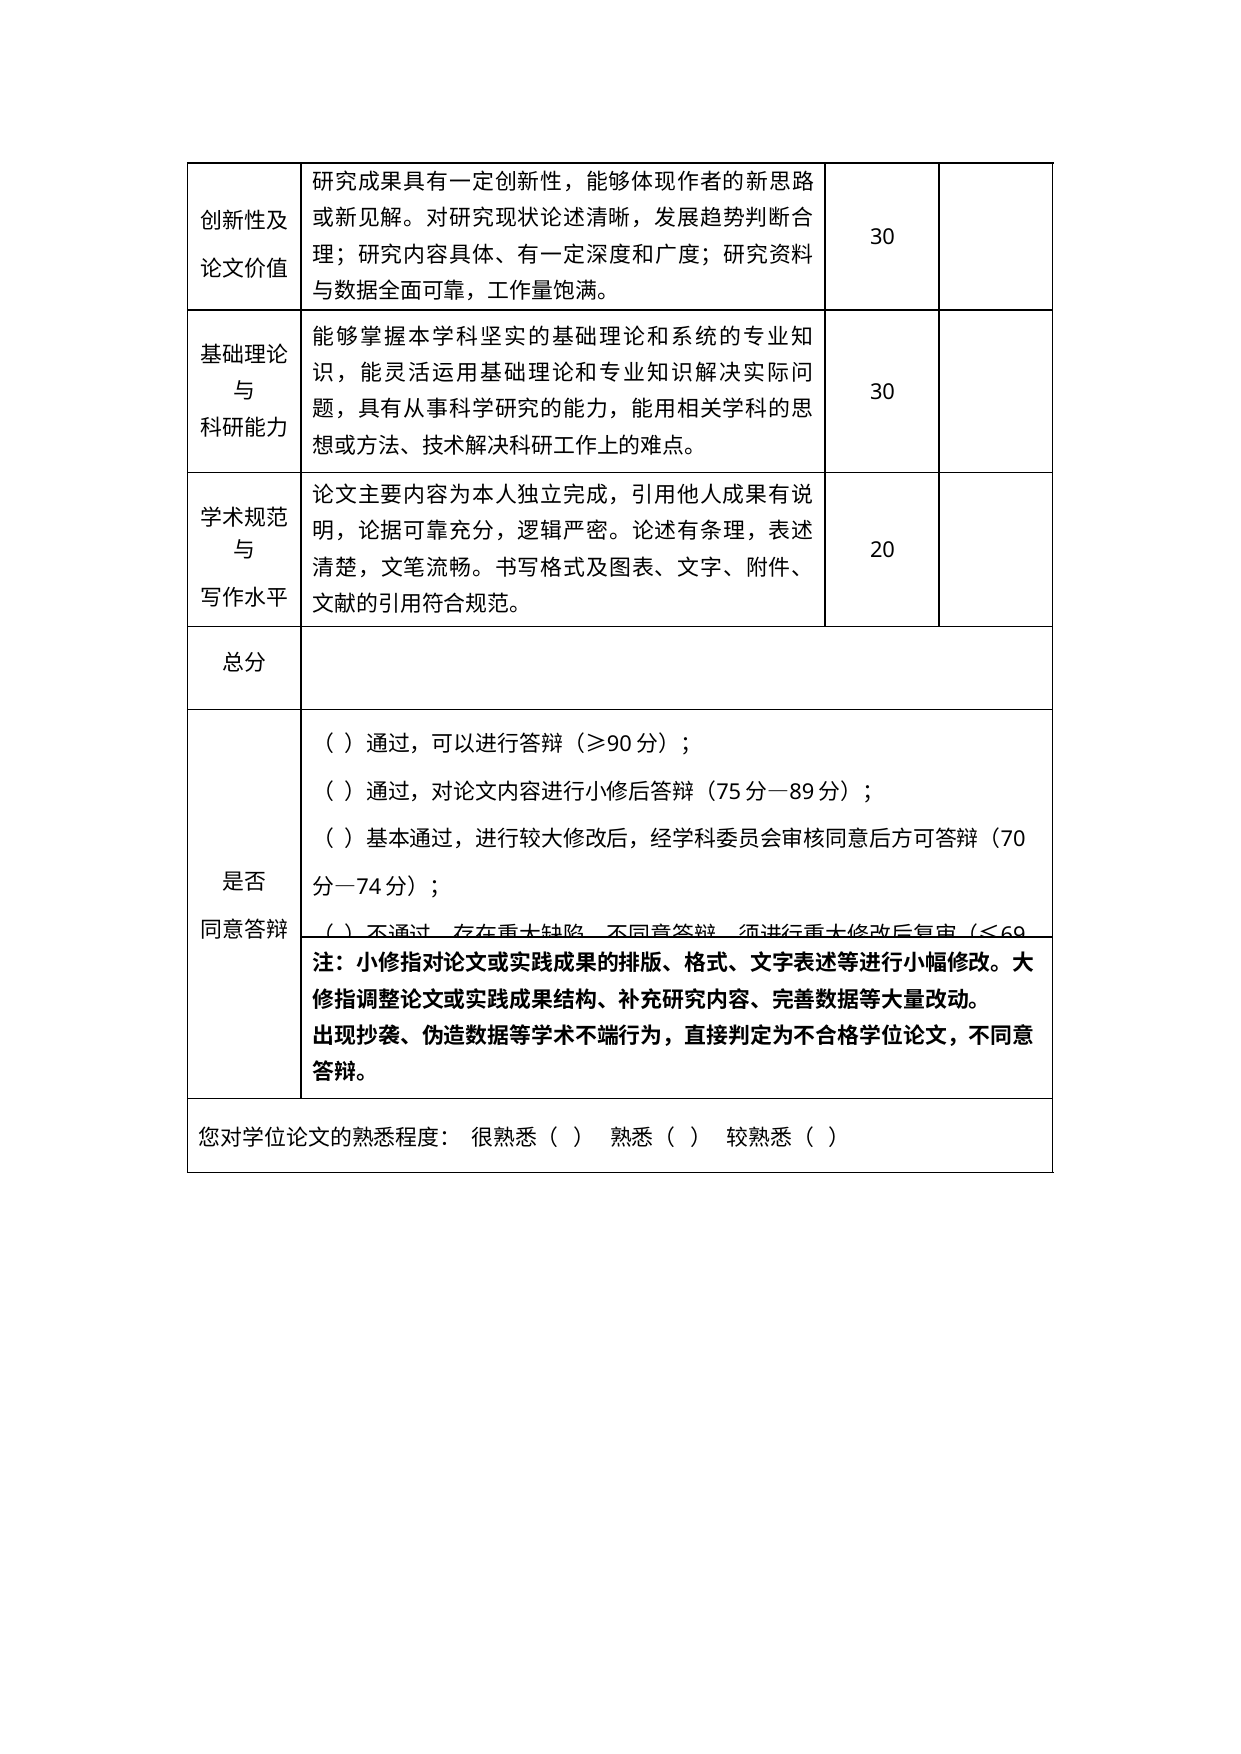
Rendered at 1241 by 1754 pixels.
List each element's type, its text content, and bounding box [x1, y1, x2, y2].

table_cell （ ）通过，可以进行答辩（≥90分）； （ ）通过，对论文内容进行小修后答辩（75分—89分）； （ ）基本通过，进行较大修改后，经学科委员会审核同意后方可答辩（70分—74分）； （ ）不通过，存在重大缺陷，不同意答辩，须进行重大修改后复审（≤69分 ）。 [302, 710, 1052, 936]
table_cell 总分 [188, 627, 300, 708]
table_cell 创新性及 论文价值 [188, 164, 300, 309]
table_cell 基础理论与 科研能力 [188, 311, 300, 471]
table_cell 20 [826, 473, 938, 626]
table_cell 论文主要内容为本人独立完成，引用他人成果有说明，论据可靠充分，逻辑严密。论述有条理，表述清楚，文笔流畅。书写格式及图表、文字、附件、文献的引用符合规范。 [302, 473, 824, 626]
table_cell [302, 627, 1052, 708]
table_cell 能够掌握本学科坚实的基础理论和系统的专业知识，能灵活运用基础理论和专业知识解决实际问题，具有从事科学研究的能力，能用相关学科的思想或方法、技术解决科研工作上的难点。 [302, 311, 824, 471]
table_cell [940, 164, 1052, 309]
table_cell 是否 同意答辩 [188, 710, 300, 1098]
table_cell [940, 473, 1052, 626]
table_cell 您对学位论文的熟悉程度： 很熟悉（ ） 熟悉（ ） 较熟悉（ ） [188, 1099, 1052, 1171]
table_cell 30 [826, 311, 938, 471]
table_cell 注：小修指对论文或实践成果的排版、格式、文字表述等进行小幅修改。大修指调整论文或实践成果结构、补充研究内容、完善数据等大量改动。 出现抄袭、伪造数据等学术不端行为，直接判定为不合格学位论文，不同意答辩。 [302, 938, 1052, 1098]
table_cell 30 [826, 164, 938, 309]
table_cell 学术规范与 写作水平 [188, 473, 300, 626]
table_cell 研究成果具有一定创新性，能够体现作者的新思路或新见解。对研究现状论述清晰，发展趋势判断合理；研究内容具体、有一定深度和广度；研究资料与数据全面可靠，工作量饱满。 [302, 164, 824, 309]
table_cell [940, 311, 1052, 471]
